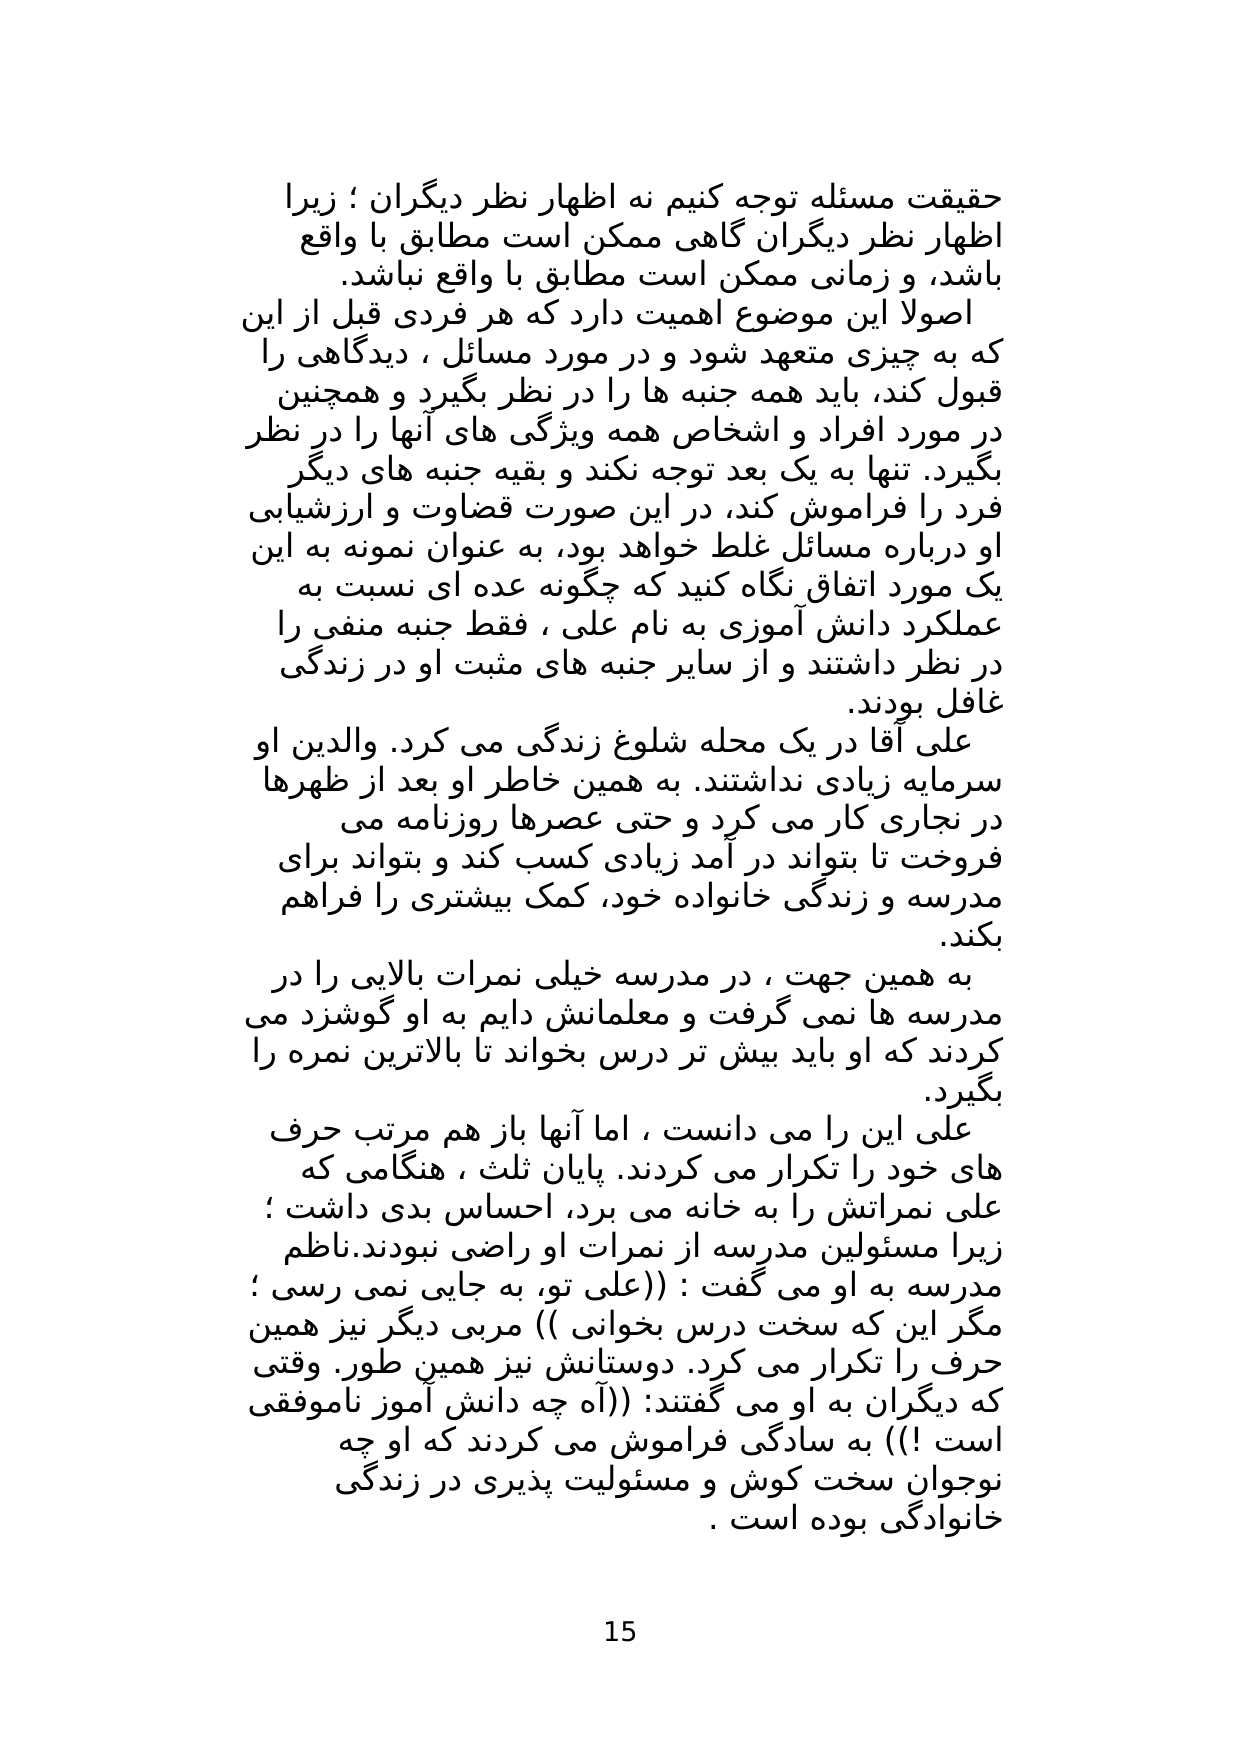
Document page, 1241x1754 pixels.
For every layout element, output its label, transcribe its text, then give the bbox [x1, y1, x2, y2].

text اصولا این موضوع اهمیت دارد که هر فردی قبل از این که به چیزی متعهد شود و در مورد مسائل ، دیدگاهی را قبول کند، باید همه جنبه ها را در نظر بگیرد و همچنین در مورد افراد و اشخاص همه ویژگی های آنها را در نظر بگیرد. تنها به یک بعد توجه نکند و بقیه جنبه های دیگر فرد را فراموش کند، در این صورت قضاوت و ارزشیابی او درباره مسائل غلط خواهد بود، به عنوان نمونه به این یک مورد اتفاق نگاه کنید که چگونه عده ای نسبت به عملکرد دانش آموزی به نام علی ، فقط جنبه منفی را در نظر داشتند و از سایر جنبه های مثبت او در زندگی غافل بودند. [236, 294, 1004, 721]
text علی این را می دانست ، اما آنها باز هم مرتب حرف های خود را تکرار می کردند. پایان ثلث ، هنگامی که علی نمراتش را به خانه می برد، احساس بدی داشت ؛ زیرا مسئولین مدرسه از نمرات او راضی نبودند.ناظم مدرسه به او می گفت : ((علی تو، به جایی نمی رسی ؛ مگر این که سخت درس بخوانی )) مربی دیگر نیز همین حرف را تکرار می کرد. دوستانش نیز همین طور. وقتی که دیگران به او می گفتند: ((آه چه دانش آموز ناموفقی است !)) به سادگی فراموش می کردند که او چه نوجوان سخت کوش و مسئولیت پذیری در زندگی خانوادگی بوده است . [236, 1110, 1004, 1537]
text علی آقا در یک محله شلوغ زندگی می کرد. والدین او سرمایه زیادی نداشتند. به همین خاطر او بعد از ظهرها در نجاری کار می کرد و حتی عصرها روزنامه می فروخت تا بتواند در آمد زیادی کسب کند و بتواند برای مدرسه و زندگی خانواده خود، کمک بیشتری را فراهم بکند. [236, 721, 1004, 954]
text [236, 177, 1004, 294]
text به همین جهت ، در مدرسه خیلی نمرات بالایی را در مدرسه ها نمی گرفت و معلمانش دایم به او گوشزد می کردند که او باید بیش تر درس بخواند تا بالاترین نمره را بگیرد. [236, 954, 1004, 1110]
